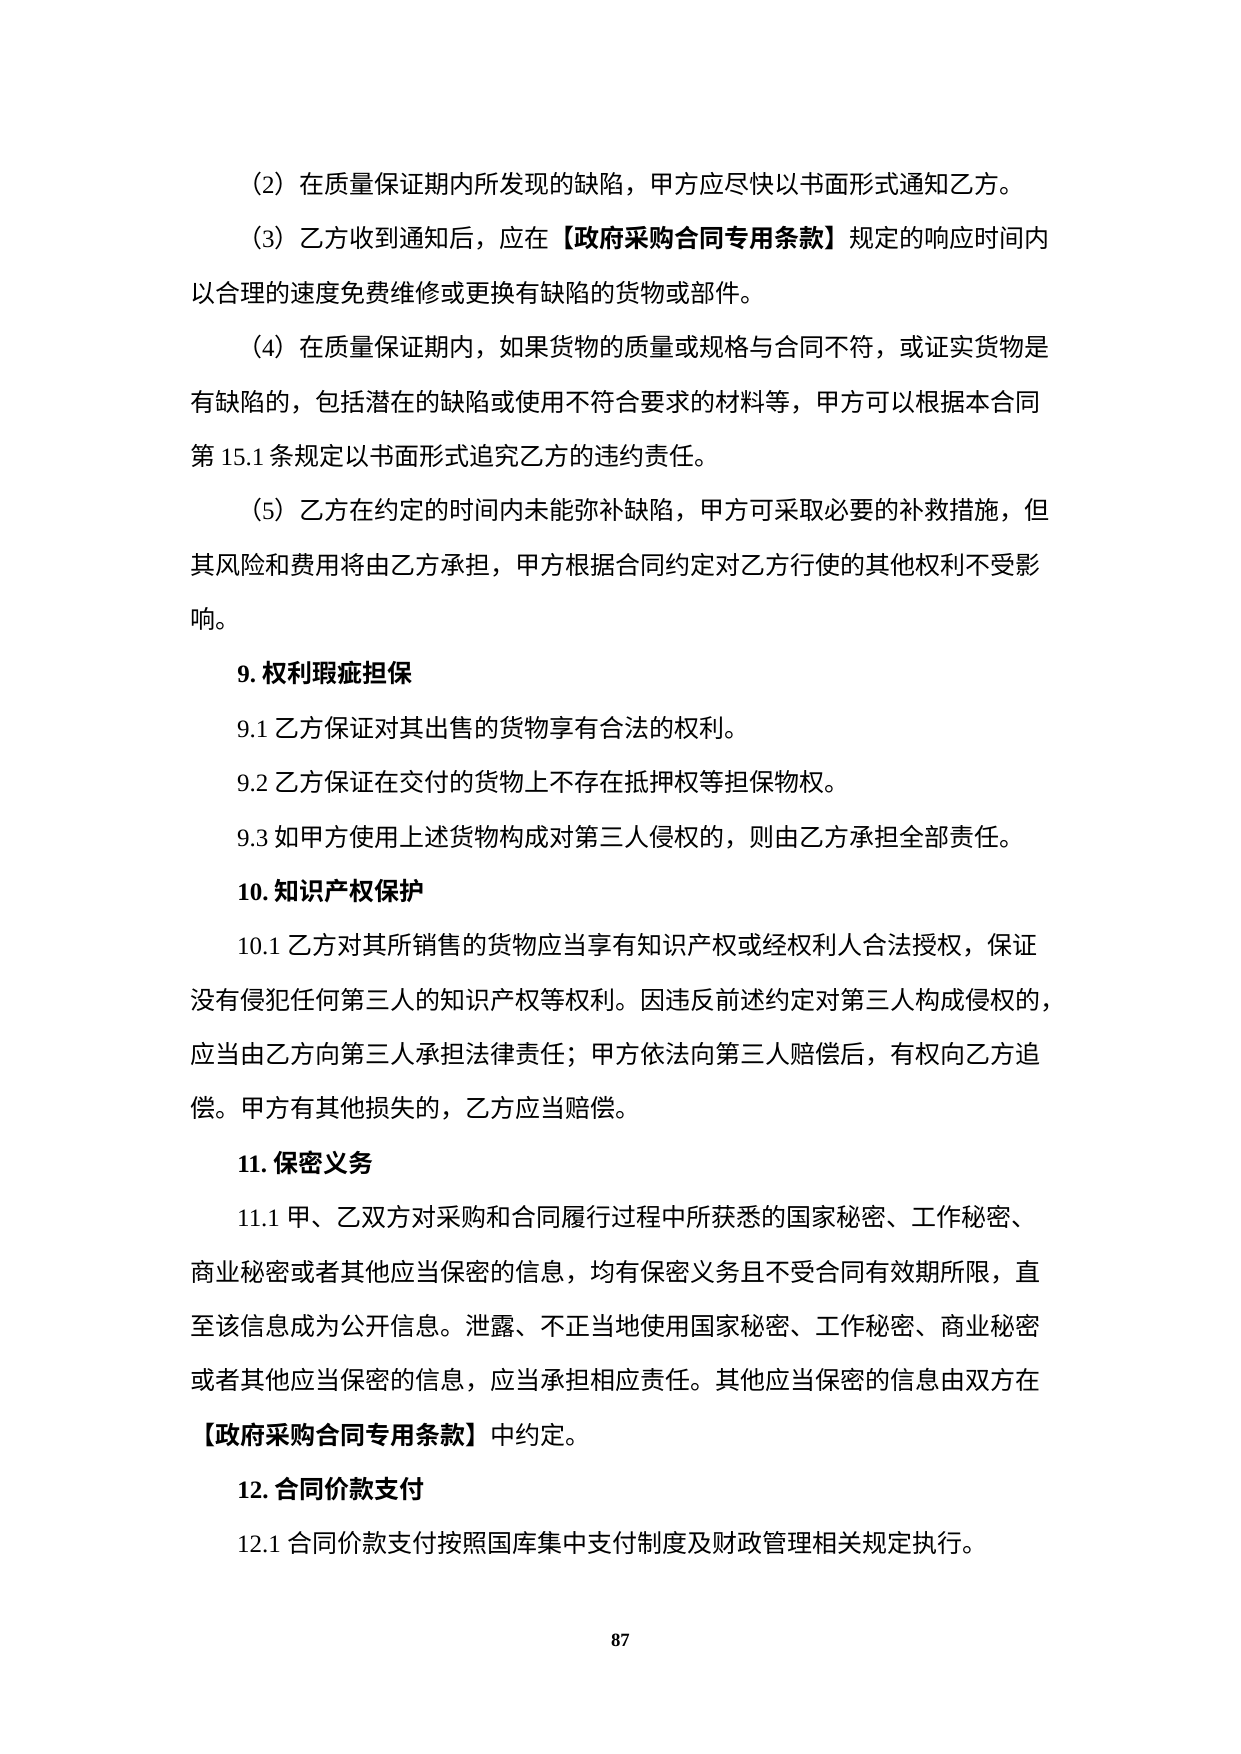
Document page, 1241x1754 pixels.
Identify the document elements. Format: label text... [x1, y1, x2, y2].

text 9.1 乙方保证对其出售的货物享有合法的权利。 [190, 708, 1050, 744]
text 12.1 合同价款支付按照国库集中支付制度及财政管理相关规定执行。 [190, 1524, 1050, 1560]
text 9.3 如甲方使用上述货物构成对第三人侵权的，则由乙方承担全部责任。 [190, 817, 1050, 853]
text （2）在质量保证期内所发现的缺陷，甲方应尽快以书面形式通知乙方。 [190, 164, 1050, 201]
text （5）乙方在约定的时间内未能弥补缺陷，甲方可采取必要的补救措施，但其风险和费用将由乙方承担，甲方根据合同约定对乙方行使的其他权利不受影响。 [190, 491, 1050, 636]
text （3）乙方收到通知后，应在【政府采购合同专用条款】规定的响应时间内以合理的速度免费维修或更换有缺陷的货物或部件。 [190, 219, 1050, 309]
text 10. 知识产权保护 [190, 871, 1050, 908]
text 12. 合同价款支付 [190, 1469, 1050, 1506]
text 11.1 甲、乙双方对采购和合同履行过程中所获悉的国家秘密、工作秘密、商业秘密或者其他应当保密的信息，均有保密义务且不受合同有效期所限，直至该信息成为公开信息。泄露、不正当地使用国家秘密、工作秘密、商业秘密或者其他应当保密的信息，应当承担相应责任。其他应当保密的信息由双方在【政府采购合同专用条款】中约定。 [190, 1198, 1050, 1451]
text 9.2 乙方保证在交付的货物上不存在抵押权等担保物权。 [190, 763, 1050, 799]
text （4）在质量保证期内，如果货物的质量或规格与合同不符，或证实货物是有缺陷的，包括潜在的缺陷或使用不符合要求的材料等，甲方可以根据本合同第15.1条规定以书面形式追究乙方的违约责任。 [190, 328, 1050, 473]
text 11. 保密义务 [190, 1143, 1050, 1179]
text 10.1 乙方对其所销售的货物应当享有知识产权或经权利人合法授权，保证没有侵犯任何第三人的知识产权等权利。因违反前述约定对第三人构成侵权的，应当由乙方向第三人承担法律责任；甲方依法向第三人赔偿后，有权向乙方追偿。甲方有其他损失的，乙方应当赔偿。 [190, 926, 1050, 1125]
text 9. 权利瑕疵担保 [190, 654, 1050, 690]
